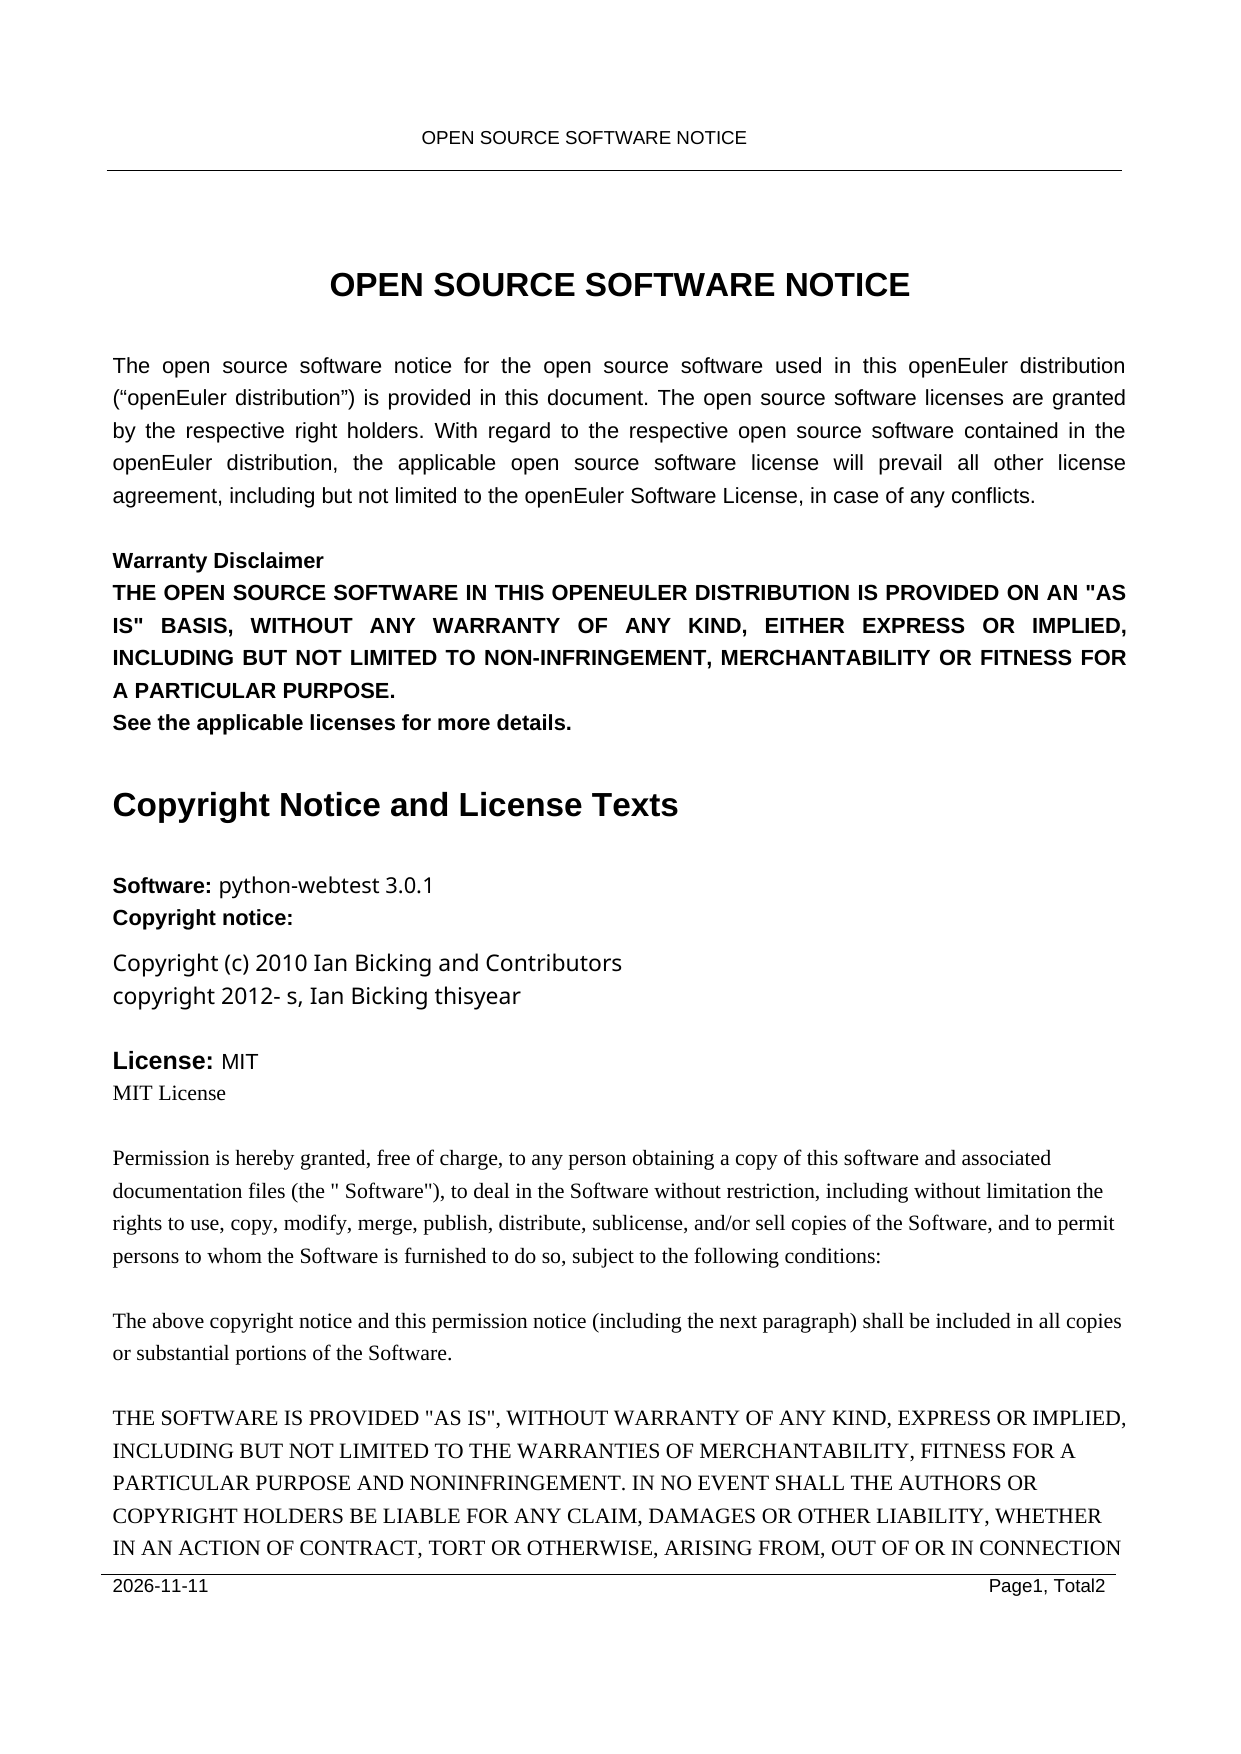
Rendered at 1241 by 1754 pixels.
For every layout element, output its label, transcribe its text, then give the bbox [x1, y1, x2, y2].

text Copyright (c) 2010 Ian Bicking and Contributors copyright 2012- s, Ian Bicking thisyear [112, 947, 1128, 1044]
text The open source software notice for the open source software used in this openEuler distribution (“openEuler distribution”) is provided in this document. The open source software licenses are granted by the respective right holders. With regard to the respective open source software contained in the openEuler distribution, the applicable open source software license will prevail all other license agreement, including but not limited to the openEuler Software License, in case of any conflicts. [112, 349, 1128, 511]
title Software: python-webtest 3.0.1 [112, 869, 1128, 901]
text THE OPEN SOURCE SOFTWARE IN THIS OPENEULER DISTRIBUTION IS PROVIDED ON AN "AS IS" BASIS, WITHOUT ANY WARRANTY OF ANY KIND, EITHER EXPRESS OR IMPLIED, INCLUDING BUT NOT LIMITED TO NON-INFRINGEMENT, MERCHANTABILITY OR FITNESS FOR A PARTICULAR PURPOSE. See the applicable licenses for more details. [112, 576, 1128, 739]
text OPEN SOURCE SOFTWARE NOTICE [112, 251, 1128, 316]
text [112, 1077, 1128, 1564]
text Warranty Disclaimer [112, 544, 1128, 576]
text License: MIT [112, 1044, 1128, 1077]
text Copyright notice: [112, 901, 1128, 934]
text Copyright Notice and License Texts [112, 771, 1128, 836]
